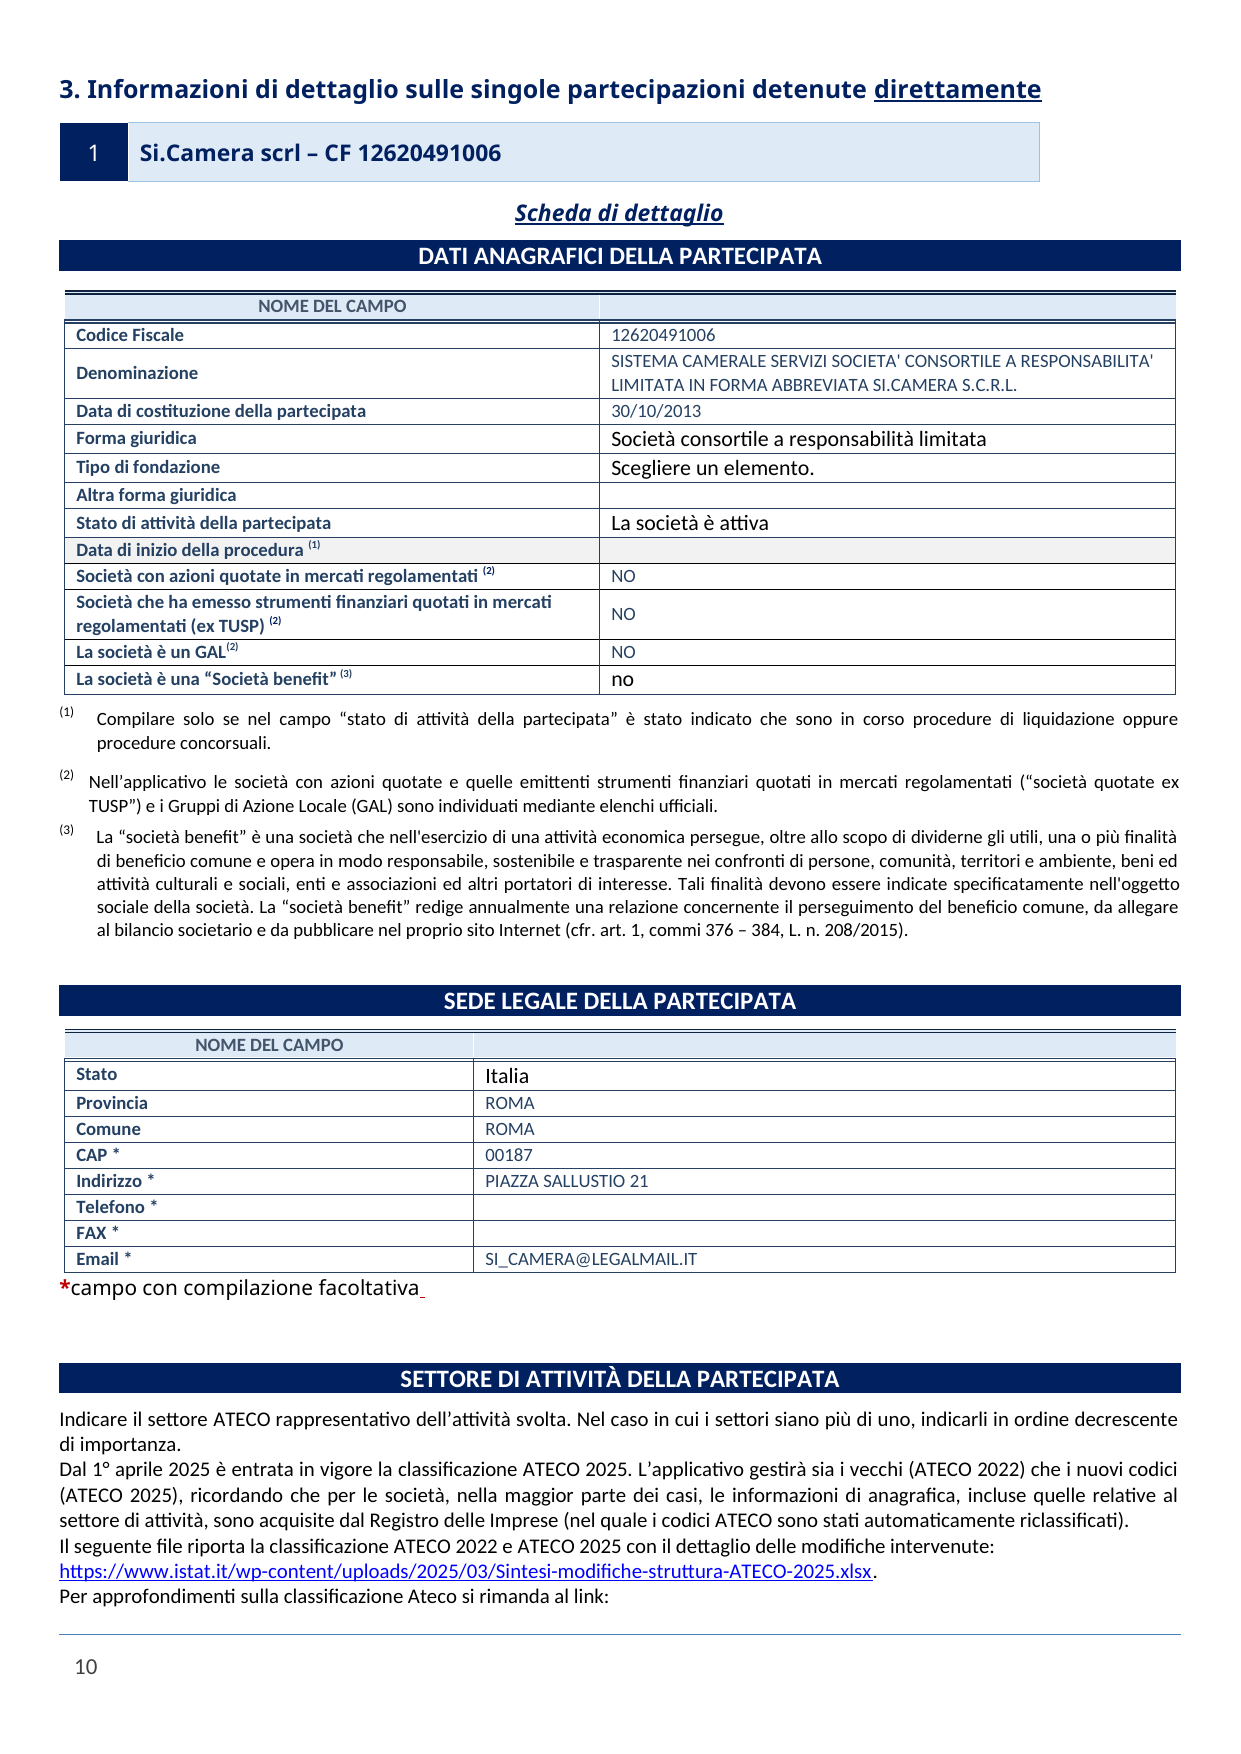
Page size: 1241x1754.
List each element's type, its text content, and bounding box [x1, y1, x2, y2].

list Nell’applicativo le società con azioni quotate e quelle emittenti strumenti finanziari quotati in mercati regolamentati (“società quotate ex TUSP”) e i Gruppi di Azione Locale (GAL) sono individuati mediante elenchi ufficiali. [59, 767, 1181, 817]
table_cell Denominazione [65, 349, 599, 398]
table_cell 12620491006 [600, 324, 1175, 348]
table_cell SI_CAMERA@LEGALMAIL.IT [474, 1247, 1175, 1272]
list La “società benefit” è una società che nell'esercizio di una attività economica persegue, oltre allo scopo di dividerne gli utili, una o più finalità di beneficio comune e opera in modo responsabile, sostenibile e trasparente nei confronti di persone, comunità, territori e ambiente, beni ed attività culturali e sociali, enti e associazioni ed altri portatori di interesse. Tali finalità devono essere indicate specificatamente nell'oggetto sociale della società. La “società benefit” redige annualmente una relazione concernente il perseguimento del beneficio comune, da allegare al bilancio societario e da pubblicare nel proprio sito Internet (cfr. art. 1, commi 376 – 384, L. n. 208/2015). [59, 822, 1181, 941]
text *campo con compilazione facoltativa [59, 1273, 1181, 1301]
table_cell Codice Fiscale [65, 324, 599, 348]
table_cell NO [600, 564, 1175, 589]
table_header [600, 295, 1176, 319]
table_cell Indirizzo * [65, 1169, 473, 1194]
text DATI ANAGRAFICI DELLA PARTECIPATA [59, 240, 1181, 271]
table_cell PIAZZA SALLUSTIO 21 [474, 1169, 1175, 1194]
table_cell 30/10/2013 [600, 399, 1175, 424]
table_cell Data di costituzione della partecipata [65, 399, 599, 424]
table_cell Stato di attività della partecipata [65, 509, 599, 537]
table_cell NO [600, 640, 1175, 664]
table_cell Tipo di fondazione [65, 454, 599, 482]
table_cell Società con azioni quotate in mercati regolamentati (2) [65, 564, 599, 589]
table_cell [474, 1195, 1175, 1220]
table_cell Stato [65, 1062, 473, 1090]
table_cell Provincia [65, 1091, 473, 1116]
table_cell CAP * [65, 1143, 473, 1168]
table_header 1 [60, 123, 128, 181]
text SETTORE DI ATTIVITÀ DELLA PARTECIPATA [59, 1363, 1181, 1393]
table_cell Altra forma giuridica [65, 483, 599, 508]
text Scheda di dettaglio [59, 194, 1181, 228]
text Il seguente file riporta la classificazione ATECO 2022 e ATECO 2025 con il dettaglio delle modifiche intervenute: [59, 1533, 1181, 1558]
table_cell [474, 1221, 1175, 1246]
text Indicare il settore ATECO rappresentativo dell’attività svolta. Nel caso in cui i settori siano più di uno, indicarli in ordine decrescente di importanza. [59, 1406, 1181, 1457]
table_cell [600, 509, 1175, 537]
table_cell Data di inizio della procedura (1) [65, 538, 599, 563]
table_cell FAX * [65, 1221, 473, 1246]
table_cell [600, 538, 1175, 563]
table_cell La società è un GAL(2) [65, 640, 599, 664]
table_cell ROMA [474, 1091, 1175, 1116]
table_cell SISTEMA CAMERALE SERVIZI SOCIETA' CONSORTILE A RESPONSABILITA' LIMITATA IN FORMA ABBREVIATA SI.CAMERA S.C.R.L. [600, 349, 1175, 398]
table_cell La società è una “Società benefit” (3) [65, 666, 599, 694]
table_cell [600, 483, 1175, 508]
table_cell Società che ha emesso strumenti finanziari quotati in mercati regolamentati (ex TUSP) (2) [65, 590, 599, 639]
list Compilare solo se nel campo “stato di attività della partecipata” è stato indicato che sono in corso procedure di liquidazione oppure procedure concorsuali. [59, 703, 1181, 754]
table_cell Comune [65, 1117, 473, 1142]
table_cell 00187 [474, 1143, 1175, 1168]
table_cell Email * [65, 1247, 473, 1272]
text https://www.istat.it/wp-content/uploads/2025/03/Sintesi-modifiche-struttura-ATECO-2025.xlsx. [59, 1558, 1181, 1584]
text SEDE LEGALE DELLA PARTECIPATA [59, 985, 1181, 1016]
text 3. Informazioni di dettaglio sulle singole partecipazioni detenute direttamente [59, 72, 1181, 105]
table_header Si.Camera scrl – CF 12620491006 [129, 123, 1039, 181]
table_header NOME DEL CAMPO [65, 295, 599, 319]
table_cell Telefono * [65, 1195, 473, 1220]
table_cell NO [600, 590, 1175, 639]
table_header NOME DEL CAMPO [65, 1033, 473, 1057]
table_cell Forma giuridica [65, 425, 599, 453]
text Per approfondimenti sulla classificazione Ateco si rimanda al link: [59, 1584, 1181, 1609]
text Dal 1° aprile 2025 è entrata in vigore la classificazione ATECO 2025. L’applicativo gestirà sia i vecchi (ATECO 2022) che i nuovi codici (ATECO 2025), ricordando che per le società, nella maggior parte dei casi, le informazioni di anagrafica, incluse quelle relative al settore di attività, sono acquisite dal Registro delle Imprese (nel quale i codici ATECO sono stati automaticamente riclassificati). [59, 1457, 1181, 1533]
table_header [474, 1033, 1176, 1057]
table_cell [600, 425, 1175, 453]
table_cell ROMA [474, 1117, 1175, 1142]
